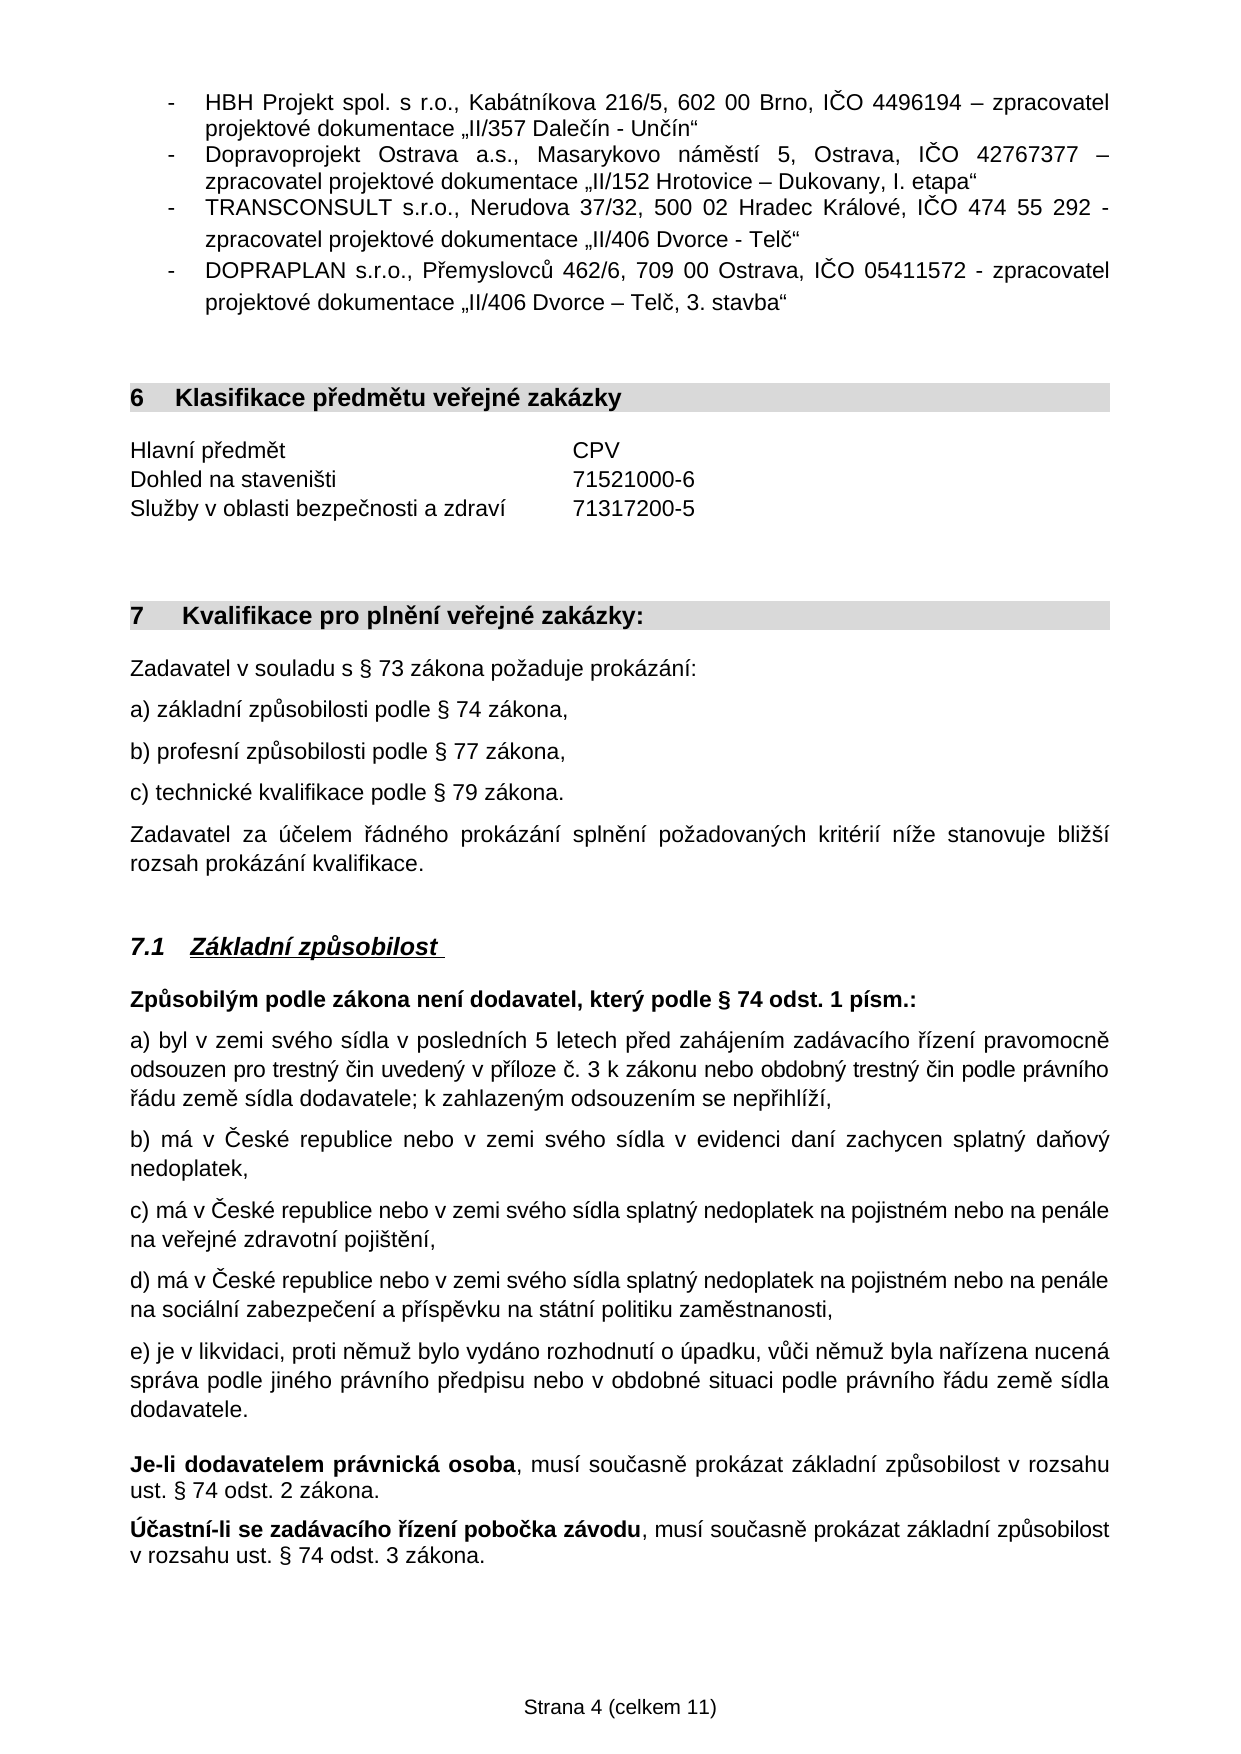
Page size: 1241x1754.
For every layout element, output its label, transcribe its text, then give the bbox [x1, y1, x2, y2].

list TRANSCONSULT s.r.o., Nerudova 37/32, 500 02 Hradec Králové, IČO 474 55 292 - zpracovatel projektové dokumentace „II/406 Dvorce - Telč“ [167, 194, 1110, 252]
text Dohled na staveništi 71521000-6 [130, 466, 1110, 492]
text b) má v České republice nebo v zemi svého sídla v evidenci daní zachycen splatný daňový nedoplatek, [130, 1126, 1110, 1182]
subtitle Základní způsobilost [130, 932, 1110, 961]
subtitle Kvalifikace pro plnění veřejné zakázky: [130, 601, 1110, 630]
list DOPRAPLAN s.r.o., Přemyslovců 462/6, 709 00 Ostrava, IČO 05411572 - zpracovatel projektové dokumentace „II/406 Dvorce – Telč, 3. stavba“ [167, 257, 1110, 315]
list HBH Projekt spol. s r.o., Kabátníkova 216/5, 602 00 Brno, IČO 4496194 – zpracovatel projektové dokumentace „II/357 Dalečín - Unčín“ [167, 89, 1110, 141]
text d) má v České republice nebo v zemi svého sídla splatný nedoplatek na pojistném nebo na penále na sociální zabezpečení a příspěvku na státní politiku zaměstnanosti, [130, 1267, 1110, 1323]
text Způsobilým podle zákona není dodavatel, který podle § 74 odst. 1 písm.: [130, 986, 1110, 1012]
text Je-li dodavatelem právnická osoba, musí současně prokázat základní způsobilost v rozsahu ust. § 74 odst. 2 zákona. [130, 1451, 1110, 1504]
text Hlavní předmět CPV [130, 437, 1110, 463]
text b) profesní způsobilosti podle § 77 zákona, [130, 738, 1110, 764]
text Služby v oblasti bezpečnosti a zdraví 71317200-5 [130, 495, 1110, 521]
text Účastní-li se zadávacího řízení pobočka závodu, musí současně prokázat základní způsobilost v rozsahu ust. § 74 odst. 3 zákona. [130, 1516, 1110, 1569]
text c) má v České republice nebo v zemi svého sídla splatný nedoplatek na pojistném nebo na penále na veřejné zdravotní pojištění, [130, 1197, 1110, 1252]
text c) technické kvalifikace podle § 79 zákona. [130, 779, 1110, 806]
text e) je v likvidaci, proti němuž bylo vydáno rozhodnutí o úpadku, vůči němuž byla nařízena nucená správa podle jiného právního předpisu nebo v obdobné situaci podle právního řádu země sídla dodavatele. [130, 1338, 1110, 1422]
text a) byl v zemi svého sídla v posledních 5 letech před zahájením zadávacího řízení pravomocně odsouzen pro trestný čin uvedený v příloze č. 3 k zákonu nebo obdobný trestný čin podle právního řádu země sídla dodavatele; k zahlazeným odsouzením se nepřihlíží, [130, 1027, 1110, 1111]
text Zadavatel v souladu s § 73 zákona požaduje prokázání: [130, 655, 1110, 681]
title Dopravoprojekt Ostrava a.s., Masarykovo náměstí 5, Ostrava, IČO 42767377 – zpracovatel projektové dokumentace „II/152 Hrotovice – Dukovany, I. etapa“ [167, 141, 1110, 194]
text Zadavatel za účelem řádného prokázání splnění požadovaných kritérií níže stanovuje bližší rozsah prokázání kvalifikace. [130, 821, 1110, 876]
text a) základní způsobilosti podle § 74 zákona, [130, 696, 1110, 723]
subtitle Klasifikace předmětu veřejné zakázky [130, 383, 1110, 412]
